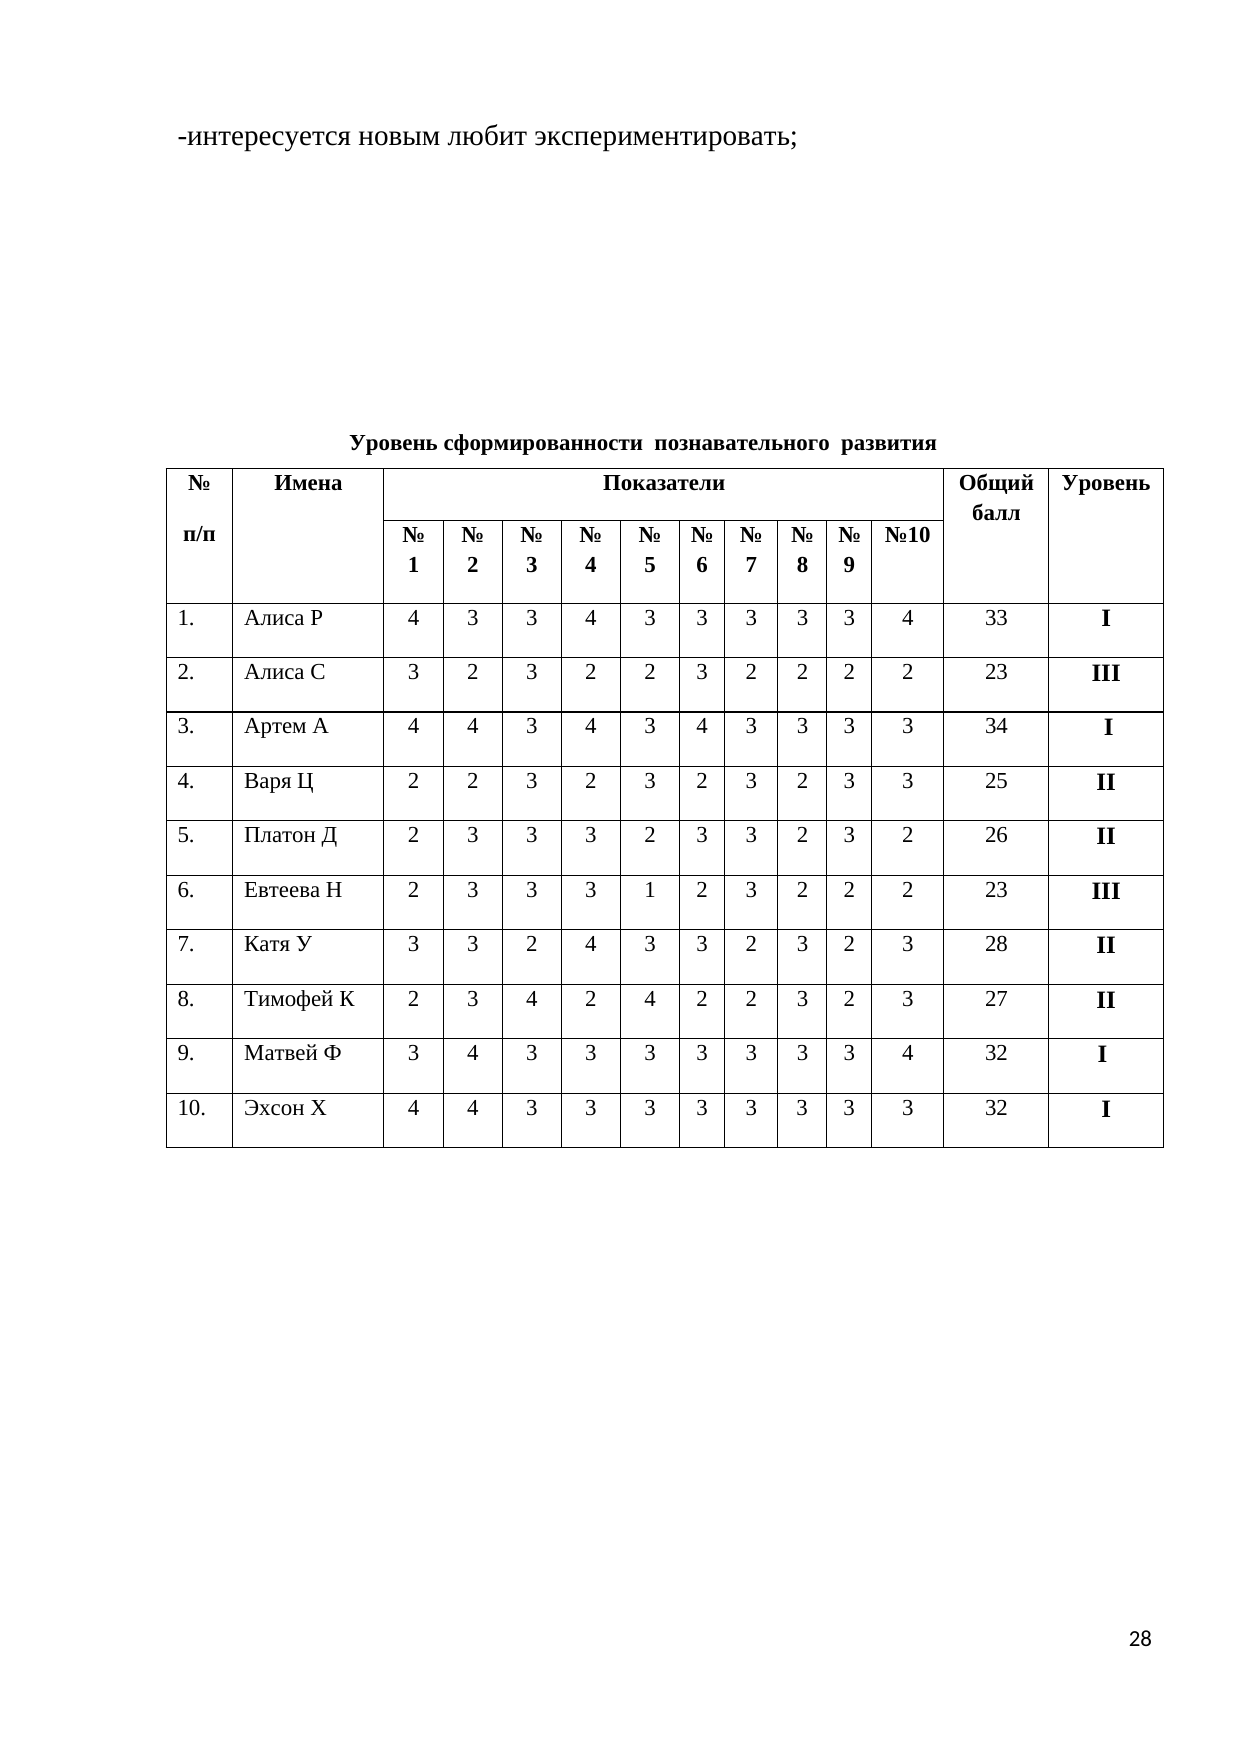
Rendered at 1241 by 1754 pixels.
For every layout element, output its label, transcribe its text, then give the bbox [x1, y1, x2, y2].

table_cell 3 [384, 1039, 443, 1093]
table_cell 3 [827, 821, 871, 875]
table_cell 3 [872, 713, 943, 766]
table_cell 3 [621, 767, 679, 820]
table_cell 4 [872, 1039, 943, 1093]
table_cell № 5 [621, 521, 679, 602]
table_cell 2 [384, 767, 443, 820]
table_cell 2 [562, 767, 620, 820]
table_cell 3 [778, 1094, 826, 1147]
table_cell 3 [503, 821, 561, 875]
table_cell 2 [872, 876, 943, 929]
table_cell 3 [562, 1094, 620, 1147]
table_cell 2 [562, 985, 620, 1038]
table_cell 3 [621, 1039, 679, 1093]
table_cell 3 [725, 767, 777, 820]
table_cell I [1049, 713, 1163, 766]
table_cell Платон Д [233, 821, 383, 875]
table_cell 2 [725, 658, 777, 711]
table_cell 23 [944, 658, 1048, 711]
table_cell 3 [680, 658, 724, 711]
table_cell № 2 [444, 521, 502, 602]
text Уровень сформированности познавательного развития [177, 429, 1152, 455]
table_cell 5. [167, 821, 232, 875]
table_cell I [1049, 604, 1163, 657]
table_cell 28 [944, 930, 1048, 984]
table_cell №6 [680, 521, 724, 602]
table_cell № 1 [384, 521, 443, 602]
table_cell 3 [725, 1039, 777, 1093]
table_cell № 3 [503, 521, 561, 602]
table_header Показатели [384, 469, 943, 520]
table_cell 3 [444, 821, 502, 875]
table_cell 3 [562, 1039, 620, 1093]
table_cell 32 [944, 1094, 1048, 1147]
table_cell 2 [778, 876, 826, 929]
table_cell 23 [944, 876, 1048, 929]
table_cell 3 [680, 930, 724, 984]
table_cell 4 [444, 713, 502, 766]
table_cell 7. [167, 930, 232, 984]
table_cell 3 [725, 713, 777, 766]
table_cell 3 [444, 876, 502, 929]
table_cell 3 [503, 658, 561, 711]
table_cell Алиса С [233, 658, 383, 711]
table_cell 26 [944, 821, 1048, 875]
table_cell 3 [621, 1094, 679, 1147]
table_cell III [1049, 876, 1163, 929]
table_cell 3 [444, 985, 502, 1038]
table_cell 2 [778, 767, 826, 820]
table_cell 9. [167, 1039, 232, 1093]
table_cell II [1049, 985, 1163, 1038]
table_cell 4 [384, 1094, 443, 1147]
table_cell 4 [621, 985, 679, 1038]
table_cell 10. [167, 1094, 232, 1147]
table_header Уровень [1049, 469, 1163, 602]
table_cell 3 [725, 876, 777, 929]
table_header № п/п [167, 469, 232, 602]
table_cell 1 [621, 876, 679, 929]
table_cell 3 [444, 930, 502, 984]
table_cell 3 [384, 930, 443, 984]
table_cell 3 [503, 876, 561, 929]
table_cell 3 [778, 930, 826, 984]
table_cell №8 [778, 521, 826, 602]
table_cell 2 [562, 658, 620, 711]
table_cell 2 [680, 985, 724, 1038]
table_cell II [1049, 821, 1163, 875]
table_cell 2 [872, 821, 943, 875]
table_cell 3 [680, 821, 724, 875]
table_cell 3 [503, 713, 561, 766]
table_cell III [1049, 658, 1163, 711]
table_cell 2 [778, 658, 826, 711]
table_cell 4 [680, 713, 724, 766]
table_cell №10 [872, 521, 943, 602]
table_cell 27 [944, 985, 1048, 1038]
table_cell 4 [384, 604, 443, 657]
table_cell №9 [827, 521, 871, 602]
table_cell 4 [503, 985, 561, 1038]
table_cell 3 [778, 1039, 826, 1093]
table_cell 3 [872, 930, 943, 984]
table_cell 3 [384, 658, 443, 711]
table_cell 2 [384, 821, 443, 875]
table_header Имена [233, 469, 383, 602]
table_cell 2 [384, 985, 443, 1038]
table_cell 3 [778, 713, 826, 766]
table_cell 2 [725, 930, 777, 984]
table_cell 3 [503, 767, 561, 820]
table_cell 2 [680, 876, 724, 929]
table_cell 3 [872, 767, 943, 820]
table_cell 3 [503, 1039, 561, 1093]
table_cell 4 [444, 1039, 502, 1093]
table_cell Эхсон Х [233, 1094, 383, 1147]
table_cell Алиса Р [233, 604, 383, 657]
table_cell 2 [621, 658, 679, 711]
table_cell 3 [680, 1039, 724, 1093]
table_cell 3 [827, 1094, 871, 1147]
table_cell 3 [444, 604, 502, 657]
table_cell 4 [562, 713, 620, 766]
table_cell 4 [562, 604, 620, 657]
table_cell №7 [725, 521, 777, 602]
table_cell 3 [725, 821, 777, 875]
table_cell 3 [827, 604, 871, 657]
table_cell 3 [725, 1094, 777, 1147]
table_cell 8. [167, 985, 232, 1038]
table_cell 3. [167, 713, 232, 766]
table_cell 2 [444, 658, 502, 711]
table_cell 3 [827, 713, 871, 766]
table_cell 2 [503, 930, 561, 984]
table_cell Катя У [233, 930, 383, 984]
table_cell № 4 [562, 521, 620, 602]
table_cell 3 [562, 821, 620, 875]
table_cell 1. [167, 604, 232, 657]
table_cell 2 [384, 876, 443, 929]
table_cell 4. [167, 767, 232, 820]
table_cell 25 [944, 767, 1048, 820]
table_cell 3 [827, 767, 871, 820]
table_cell 2 [444, 767, 502, 820]
table_cell 3 [680, 1094, 724, 1147]
table_cell 3 [503, 1094, 561, 1147]
table_cell 2 [827, 930, 871, 984]
table_cell 2 [827, 985, 871, 1038]
table_cell 3 [872, 1094, 943, 1147]
table_cell I [1049, 1094, 1163, 1147]
table_cell 3 [562, 876, 620, 929]
table_cell 3 [621, 930, 679, 984]
table_cell 6. [167, 876, 232, 929]
text -интересуется новым любит экспериментировать; [177, 118, 1152, 152]
table_cell 3 [680, 604, 724, 657]
table_cell 2 [827, 876, 871, 929]
table_cell 3 [621, 604, 679, 657]
table_cell 4 [562, 930, 620, 984]
table_cell 4 [444, 1094, 502, 1147]
table_cell Евтеева Н [233, 876, 383, 929]
table_header Общий балл [944, 469, 1048, 602]
table_cell I [1049, 1039, 1163, 1093]
table_cell Тимофей К [233, 985, 383, 1038]
table_cell 3 [872, 985, 943, 1038]
table_cell 3 [827, 1039, 871, 1093]
table_cell 2. [167, 658, 232, 711]
table_cell 2 [778, 821, 826, 875]
table_cell 3 [621, 713, 679, 766]
table_cell 32 [944, 1039, 1048, 1093]
table_cell 33 [944, 604, 1048, 657]
table_cell 3 [778, 604, 826, 657]
table_cell 2 [680, 767, 724, 820]
table_cell 4 [384, 713, 443, 766]
table_cell II [1049, 767, 1163, 820]
table_cell Артем А [233, 713, 383, 766]
table_cell 2 [827, 658, 871, 711]
table_cell 4 [872, 604, 943, 657]
table_cell 2 [725, 985, 777, 1038]
table_cell 3 [503, 604, 561, 657]
table_cell 2 [621, 821, 679, 875]
table_cell II [1049, 930, 1163, 984]
table_cell 3 [778, 985, 826, 1038]
table_cell 34 [944, 713, 1048, 766]
table_cell Матвей Ф [233, 1039, 383, 1093]
table_cell Варя Ц [233, 767, 383, 820]
table_cell 2 [872, 658, 943, 711]
table_cell 3 [725, 604, 777, 657]
